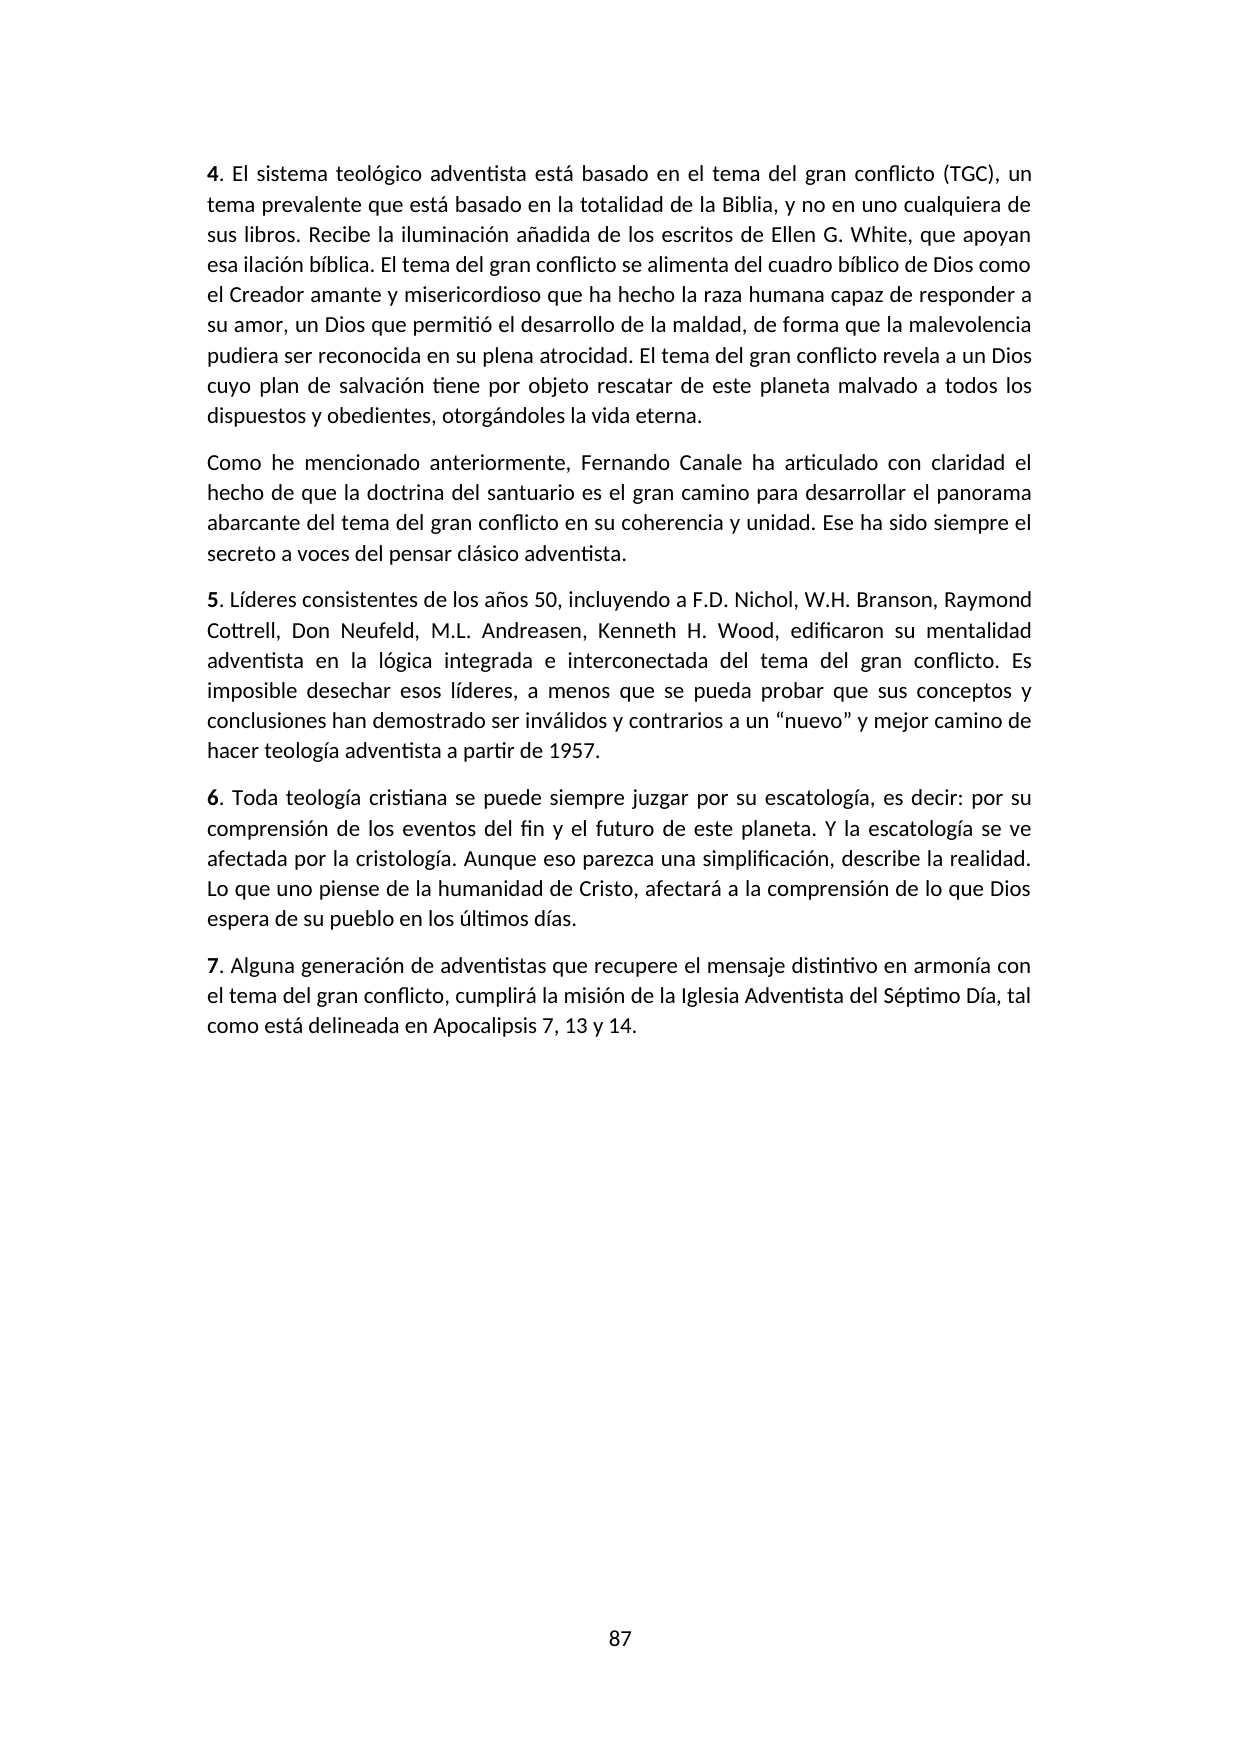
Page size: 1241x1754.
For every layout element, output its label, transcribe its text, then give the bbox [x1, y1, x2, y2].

text 7. Alguna generación de adventistas que recupere el mensaje distintivo en armonía con el tema del gran conflicto, cumplirá la misión de la Iglesia Adventista del Séptimo Día, tal como está delineada en Apocalipsis 7, 13 y 14. [207, 951, 1033, 1039]
text Como he mencionado anteriormente, Fernando Canale ha articulado con claridad el hecho de que la doctrina del santuario es el gran camino para desarrollar el panorama abarcante del tema del gran conflicto en su coherencia y unidad. Ese ha sido siempre el secreto a voces del pensar clásico adventista. [207, 448, 1033, 567]
text 5. Líderes consistentes de los años 50, incluyendo a F.D. Nichol, W.H. Branson, Raymond Cottrell, Don Neufeld, M.L. Andreasen, Kenneth H. Wood, edificaron su mentalidad adventista en la lógica integrada e interconectada del tema del gran conflicto. Es imposible desechar esos líderes, a menos que se pueda probar que sus conceptos y conclusiones han demostrado ser inválidos y contrarios a un “nuevo” y mejor camino de hacer teología adventista a partir de 1957. [207, 586, 1033, 764]
text 6. Toda teología cristiana se puede siempre juzgar por su escatología, es decir: por su comprensión de los eventos del fin y el futuro de este planeta. Y la escatología se ve afectada por la cristología. Aunque eso parezca una simplificación, describe la realidad. Lo que uno piense de la humanidad de Cristo, afectará a la comprensión de lo que Dios espera de su pueblo en los últimos días. [207, 783, 1033, 932]
text 4. El sistema teológico adventista está basado en el tema del gran conflicto (TGC), un tema prevalente que está basado en la totalidad de la Biblia, y no en uno cualquiera de sus libros. Recibe la iluminación añadida de los escritos de Ellen G. White, que apoyan esa ilación bíblica. El tema del gran conflicto se alimenta del cuadro bíblico de Dios como el Creador amante y misericordioso que ha hecho la raza humana capaz de responder a su amor, un Dios que permitió el desarrollo de la maldad, de forma que la malevolencia pudiera ser reconocida en su plena atrocidad. El tema del gran conflicto revela a un Dios cuyo plan de salvación tiene por objeto rescatar de este planeta malvado a todos los dispuestos y obedientes, otorgándoles la vida eterna. [207, 159, 1033, 429]
